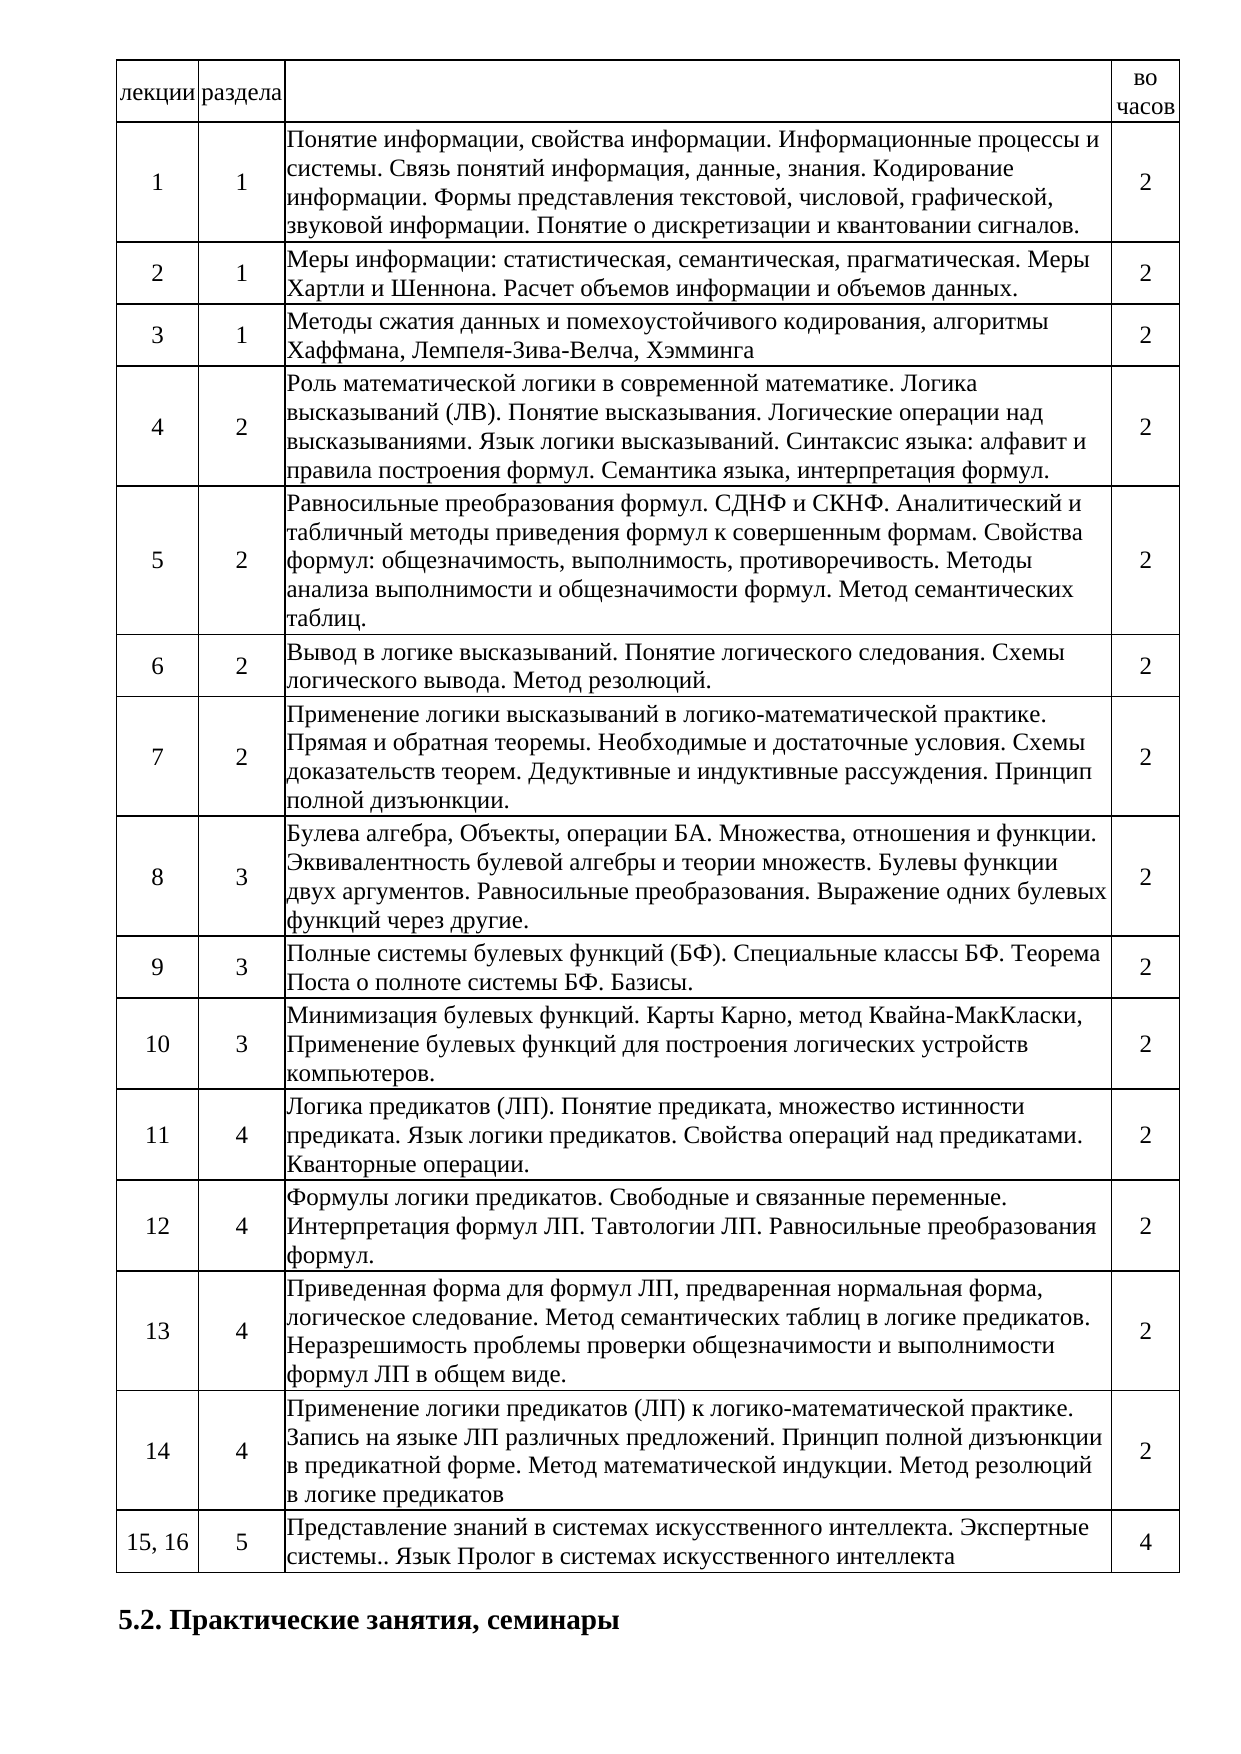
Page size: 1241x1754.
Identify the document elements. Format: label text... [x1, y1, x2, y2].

table_cell 1 [117, 123, 198, 241]
table_cell Минимизация булевых функций. Карты Карно, метод Квайна-МакКласки, Применение булевых функций для построения логических устройств компьютеров. [286, 999, 1111, 1088]
table_cell 8 [117, 817, 198, 935]
table_cell Полные системы булевых функций (БФ). Специальные классы БФ. Теорема Поста о полноте системы БФ. Базисы. [286, 937, 1111, 997]
table_cell 4 [1112, 1511, 1179, 1572]
table_cell 2 [1112, 635, 1179, 696]
table_cell 2 [117, 243, 198, 303]
table_cell Применение логики высказываний в логико-математической практике. Прямая и обратная теоремы. Необходимые и достаточные условия. Схемы доказательств теорем. Дедуктивные и индуктивные рассуждения. Принцип полной дизъюнкции. [286, 697, 1111, 815]
table_cell Применение логики предикатов (ЛП) к логико-математической практике. Запись на языке ЛП различных предложений. Принцип полной дизъюнкции в предикатной форме. Метод математической индукции. Метод резолюций в логике предикатов [286, 1391, 1111, 1509]
table_cell 1 [199, 123, 284, 241]
table_cell 2 [1112, 487, 1179, 633]
table_cell 4 [199, 1090, 284, 1179]
table_cell Вывод в логике высказываний. Понятие логического следования. Схемы логического вывода. Метод резолюций. [286, 635, 1111, 696]
table_cell 2 [1112, 999, 1179, 1088]
table_cell 7 [117, 697, 198, 815]
table_header № лекции [117, 61, 198, 121]
table_cell Меры информации: статистическая, семантическая, прагматическая. Меры Хартли и Шеннона. Расчет объемов информации и объемов данных. [286, 243, 1111, 303]
table_cell 4 [199, 1391, 284, 1509]
table_cell Приведенная форма для формул ЛП, предваренная нормальная форма, логическое следование. Метод семантических таблиц в логике предикатов. Неразрешимость проблемы проверки общезначимости и выполнимости формул ЛП в общем виде. [286, 1272, 1111, 1390]
table_cell 1 [199, 243, 284, 303]
table_cell 2 [1112, 367, 1179, 485]
table_cell Равносильные преобразования формул. СДНФ и СКНФ. Аналитический и табличный методы приведения формул к совершенным формам. Свойства формул: общезначимость, выполнимость, противоречивость. Методы анализа выполнимости и общезначимости формул. Метод семантических таблиц. [286, 487, 1111, 633]
table_cell 9 [117, 937, 198, 997]
table_cell 2 [199, 697, 284, 815]
table_cell Роль математической логики в современной математике. Логика высказываний (ЛВ). Понятие высказывания. Логические операции над высказываниями. Язык логики высказываний. Синтаксис языка: алфавит и правила построения формул. Семантика языка, интерпретация формул. [286, 367, 1111, 485]
table_cell 2 [1112, 243, 1179, 303]
table_cell 5 [117, 487, 198, 633]
table_cell 3 [199, 937, 284, 997]
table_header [286, 61, 1111, 121]
table_cell Логика предикатов (ЛП). Понятие предиката, множество истинности предиката. Язык логики предикатов. Свойства операций над предикатами. Кванторные операции. [286, 1090, 1111, 1179]
table_cell 3 [117, 305, 198, 365]
table_header № раздела [199, 61, 284, 121]
table_cell 2 [199, 367, 284, 485]
table_cell 2 [1112, 817, 1179, 935]
table_cell 2 [1112, 937, 1179, 997]
table_cell 3 [199, 817, 284, 935]
table_cell Представление знаний в системах искусственного интеллекта. Экспертные системы.. Язык Пролог в системах искусственного интеллекта [286, 1511, 1111, 1572]
table_cell Формулы логики предикатов. Свободные и связанные переменные. Интерпретация формул ЛП. Тавтологии ЛП. Равносильные преобразования формул. [286, 1181, 1111, 1270]
table_cell 13 [117, 1272, 198, 1390]
table_header Кол-во часов [1112, 61, 1179, 121]
table_cell 1 [199, 305, 284, 365]
table_cell 2 [1112, 305, 1179, 365]
table_cell Булева алгебра, Объекты, операции БА. Множества, отношения и функции. Эквивалентность булевой алгебры и теории множеств. Булевы функции двух аргументов. Равносильные преобразования. Выражение одних булевых функций через другие. [286, 817, 1111, 935]
table_cell 11 [117, 1090, 198, 1179]
table_cell 4 [199, 1272, 284, 1390]
table_cell 15, 16 [117, 1511, 198, 1572]
table_cell 2 [1112, 697, 1179, 815]
table_cell 2 [1112, 1391, 1179, 1509]
table_cell 2 [199, 635, 284, 696]
table_cell 4 [199, 1181, 284, 1270]
table_cell 3 [199, 999, 284, 1088]
table_cell Понятие информации, свойства информации. Информационные процессы и системы. Связь понятий информация, данные, знания. Кодирование информации. Формы представления текстовой, числовой, графической, звуковой информации. Понятие о дискретизации и квантовании сигналов. [286, 123, 1111, 241]
table_cell 2 [1112, 123, 1179, 241]
table_cell 10 [117, 999, 198, 1088]
table_cell 14 [117, 1391, 198, 1509]
table_cell 12 [117, 1181, 198, 1270]
table_cell 4 [117, 367, 198, 485]
table_cell 2 [1112, 1090, 1179, 1179]
table_cell 5 [199, 1511, 284, 1572]
table_cell 6 [117, 635, 198, 696]
text 5.2. Практические занятия, семинары [118, 1602, 1181, 1636]
table_cell 2 [199, 487, 284, 633]
table_cell 2 [1112, 1181, 1179, 1270]
table_cell Методы сжатия данных и помехоустойчивого кодирования, алгоритмы Хаффмана, Лемпеля-Зива-Велча, Хэмминга [286, 305, 1111, 365]
table_cell 2 [1112, 1272, 1179, 1390]
